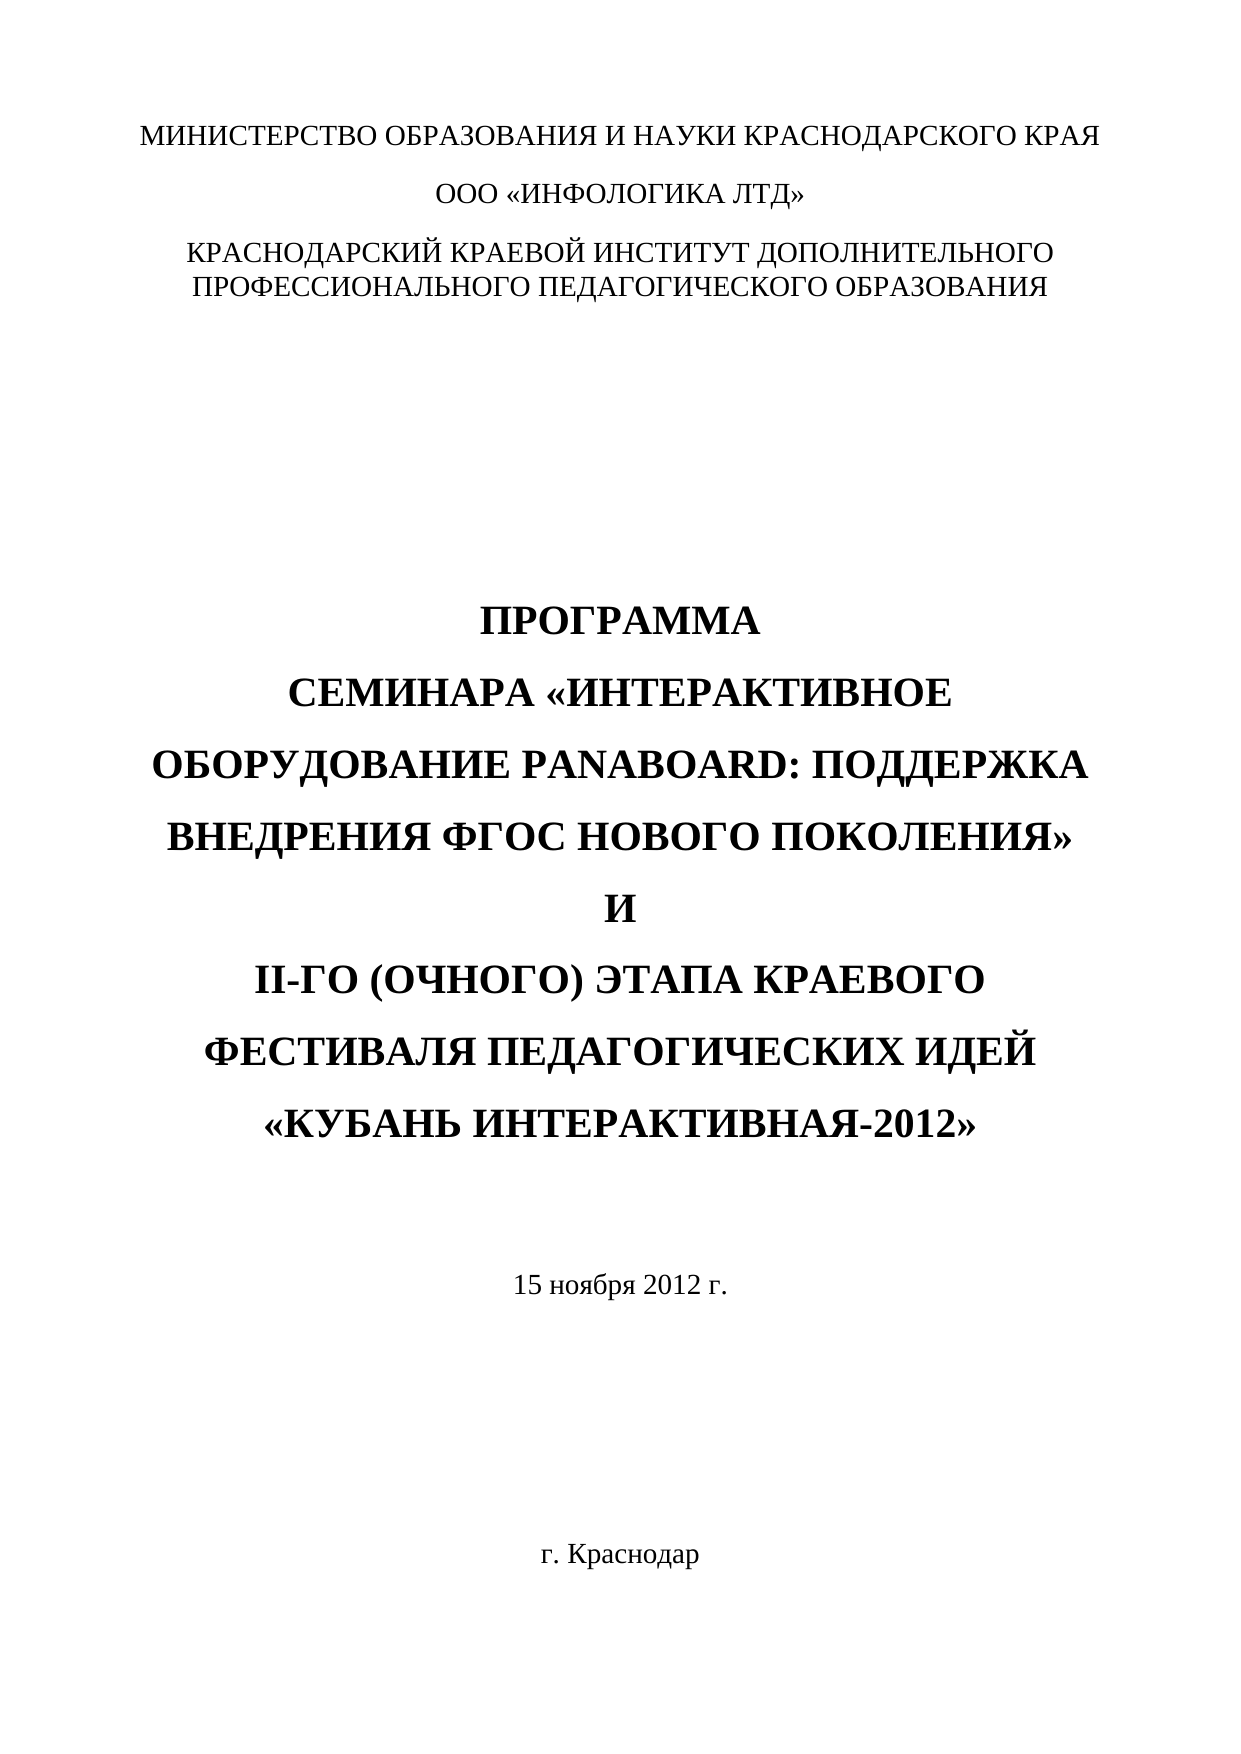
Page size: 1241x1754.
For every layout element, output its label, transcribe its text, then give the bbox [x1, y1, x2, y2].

text И [118, 883, 1122, 931]
text КРАСНОДАРСКИЙ КРАЕВОЙ ИНСТИТУТ ДОПОЛНИТЕЛЬНОГО ПРОФЕССИОНАЛЬНОГО ПЕДАГОГИЧЕСКОГО ОБРАЗОВАНИЯ [118, 235, 1122, 302]
text II-ГО (ОЧНОГО) ЭТАПА КРАЕВОГО ФЕСТИВАЛЯ ПЕДАГОГИЧЕСКИХ ИДЕЙ «КУБАНЬ ИНТЕРАКТИВНАЯ-2012» [118, 955, 1122, 1147]
text г. Краснодар [118, 1536, 1122, 1569]
text МИНИСТЕРСТВО ОБРАЗОВАНИЯ И НАУКИ КРАСНОДАРСКОГО КРАЯ [118, 118, 1122, 152]
text СЕМИНАРА «ИНТЕРАКТИВНОЕ ОБОРУДОВАНИЕ PANABOARD: ПОДДЕРЖКА ВНЕДРЕНИЯ ФГОС НОВОГО ПОКОЛЕНИЯ» [118, 667, 1122, 859]
text ПРОГРАММА [118, 596, 1122, 643]
text 15 ноября 2012 г. [118, 1267, 1122, 1301]
text ООО «ИНФОЛОГИКА ЛТД» [118, 177, 1122, 210]
